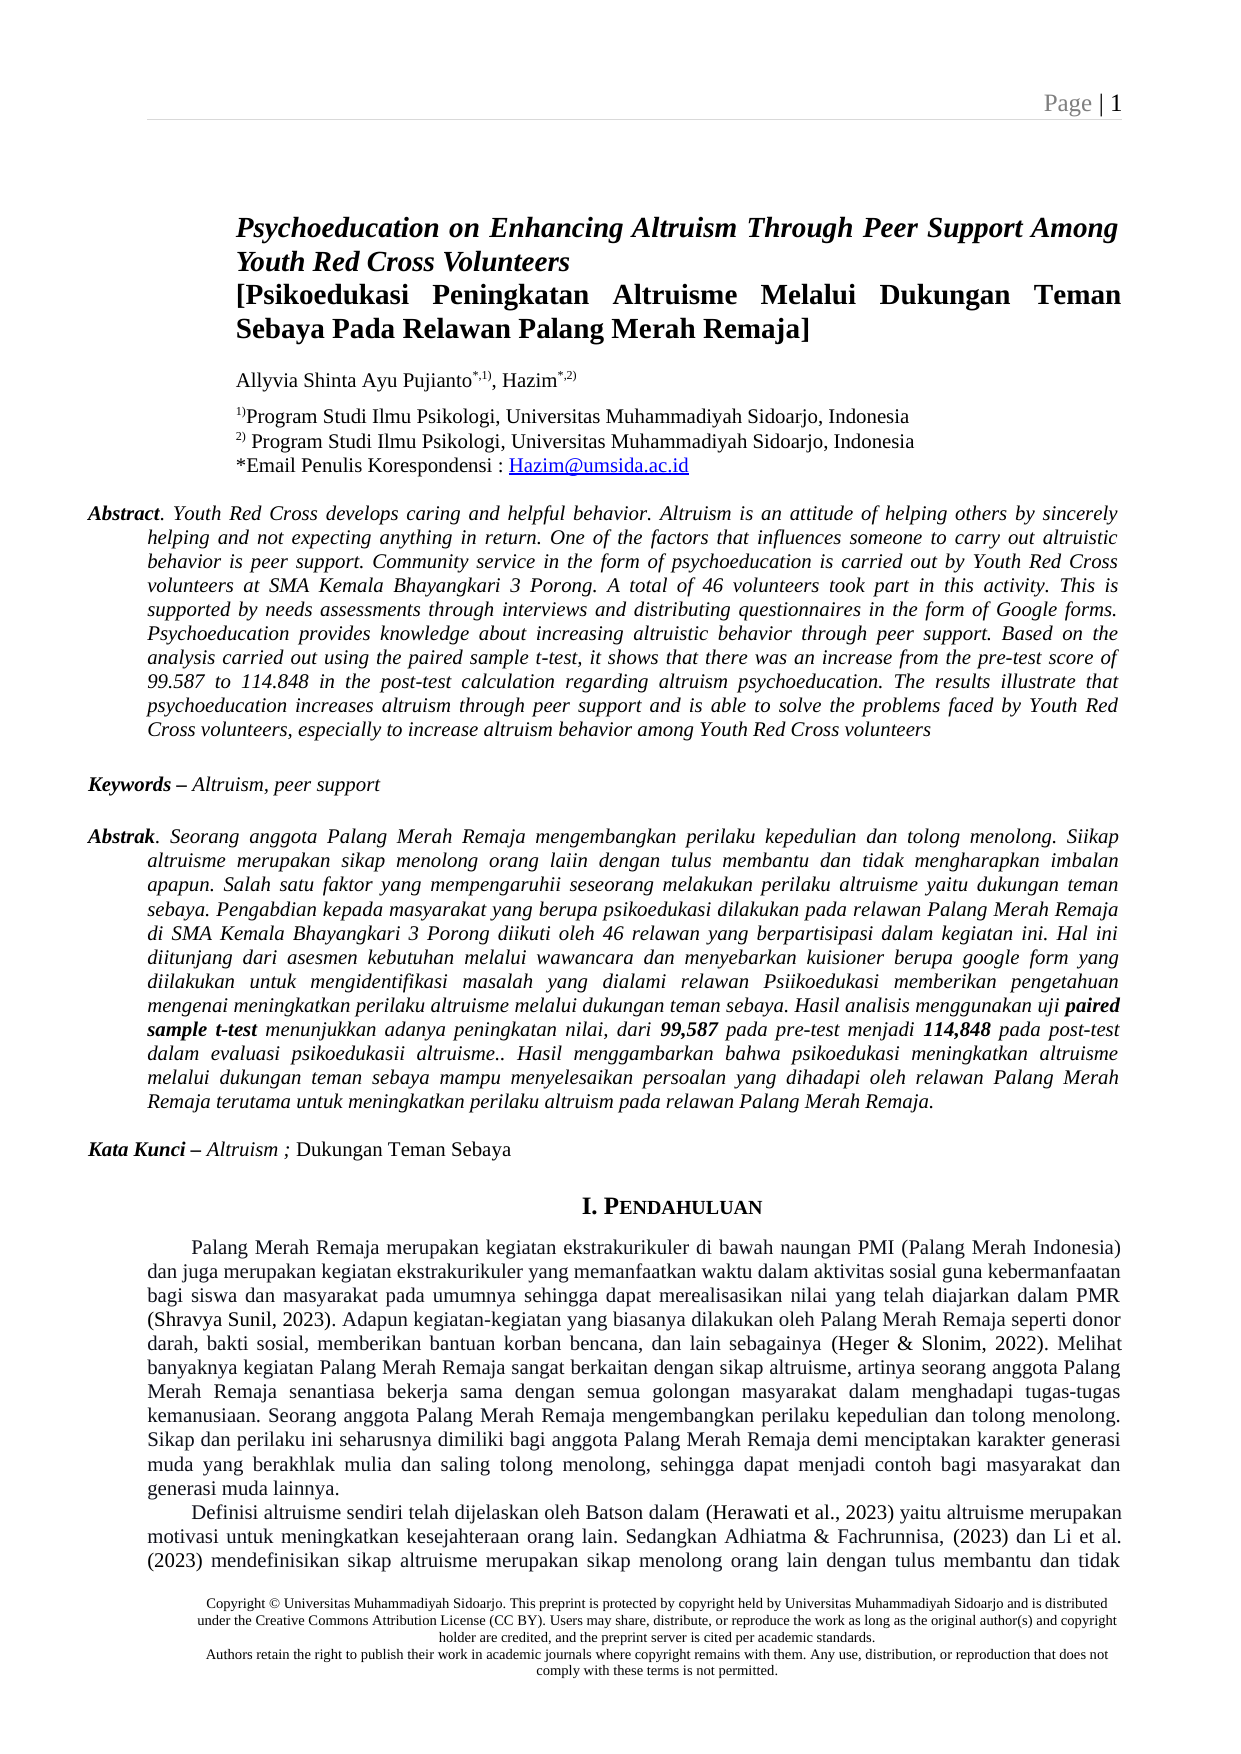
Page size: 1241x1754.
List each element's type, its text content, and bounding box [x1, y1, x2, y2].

text [Psikoedukasi Peningkatan Altruisme Melalui Dukungan Teman Sebaya Pada Relawan Palang Merah Remaja] [236, 277, 1122, 344]
text Keywords – Altruism, peer support [88, 771, 1122, 796]
text Palang Merah Remaja merupakan kegiatan ekstrakurikuler di bawah naungan PMI (Palang Merah Indonesia) dan juga merupakan kegiatan ekstrakurikuler yang memanfaatkan waktu dalam aktivitas sosial guna kebermanfaatan bagi siswa dan masyarakat pada umumnya sehingga dapat merealisasikan nilai yang telah diajarkan dalam PMR (Shravya Sunil, 2023). Adapun kegiatan-kegiatan yang biasanya dilakukan oleh Palang Merah Remaja seperti donor darah, bakti sosial, memberikan bantuan korban bencana, dan lain sebagainya (Heger & Slonim, 2022). Melihat banyaknya kegiatan Palang Merah Remaja sangat berkaitan dengan sikap altruisme, artinya seorang anggota Palang Merah Remaja senantiasa bekerja sama dengan semua golongan masyarakat dalam menghadapi tugas-tugas kemanusiaan. Seorang anggota Palang Merah Remaja mengembangkan perilaku kepedulian dan tolong menolong. Sikap dan perilaku ini seharusnya dimiliki bagi anggota Palang Merah Remaja demi menciptakan karakter generasi muda yang berakhlak mulia dan saling tolong menolong, sehingga dapat menjadi contoh bagi masyarakat dan generasi muda lainnya. [147, 1235, 1122, 1499]
text Kata Kunci – Altruism ; Dukungan Teman Sebaya [88, 1137, 1122, 1161]
text *Email Penulis Korespondensi : Hazim@umsida.ac.id [236, 453, 1122, 477]
text Allyvia Shinta Ayu Pujianto*,1), Hazim*,2) [236, 368, 1122, 392]
subtitle I. Pendahuluan [147, 1191, 1122, 1220]
text Psychoeducation on Enhancing Altruism Through Peer Support Among Youth Red Cross Volunteers [236, 210, 1122, 277]
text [147, 1499, 1122, 1572]
text 1)Program Studi Ilmu Psikologi, Universitas Muhammadiyah Sidoarjo, Indonesia [236, 404, 1122, 428]
text Abstrak. Seorang anggota Palang Merah Remaja mengembangkan perilaku kepedulian dan tolong menolong. Siikap altruisme merupakan sikap menolong orang laiin dengan tulus membantu dan tidak mengharapkan imbalan apapun. Salah satu faktor yang mempengaruhii seseorang melakukan perilaku altruisme yaitu dukungan teman sebaya. Pengabdian kepada masyarakat yang berupa psikoedukasi dilakukan pada relawan Palang Merah Remaja di SMA Kemala Bhayangkari 3 Porong diikuti oleh 46 relawan yang berpartisipasi dalam kegiatan ini. Hal ini diitunjang dari asesmen kebutuhan melalui wawancara dan menyebarkan kuisioner berupa google form yang diilakukan untuk mengidentifikasi masalah yang dialami relawan Psiikoedukasi memberikan pengetahuan mengenai meningkatkan perilaku altruisme melalui dukungan teman sebaya. Hasil analisis menggunakan uji paired sample t-test menunjukkan adanya peningkatan nilai, dari 99,587 pada pre-test menjadi 114,848 pada post-test dalam evaluasi psikoedukasii altruisme.. Hasil menggambarkan bahwa psikoedukasi meningkatkan altruisme melalui dukungan teman sebaya mampu menyelesaikan persoalan yang dihadapi oleh relawan Palang Merah Remaja terutama untuk meningkatkan perilaku altruism pada relawan Palang Merah Remaja. [88, 824, 1122, 1113]
text Abstract. Youth Red Cross develops caring and helpful behavior. Altruism is an attitude of helping others by sincerely helping and not expecting anything in return. One of the factors that influences someone to carry out altruistic behavior is peer support. Community service in the form of psychoeducation is carried out by Youth Red Cross volunteers at SMA Kemala Bhayangkari 3 Porong. A total of 46 volunteers took part in this activity. This is supported by needs assessments through interviews and distributing questionnaires in the form of Google forms. Psychoeducation provides knowledge about increasing altruistic behavior through peer support. Based on the analysis carried out using the paired sample t-test, it shows that there was an increase from the pre-test score of 99.587 to 114.848 in the post-test calculation regarding altruism psychoeducation. The results illustrate that psychoeducation increases altruism through peer support and is able to solve the problems faced by Youth Red Cross volunteers, especially to increase altruism behavior among Youth Red Cross volunteers [88, 501, 1122, 741]
text 2) Program Studi Ilmu Psikologi, Universitas Muhammadiyah Sidoarjo, Indonesia [236, 428, 1122, 453]
